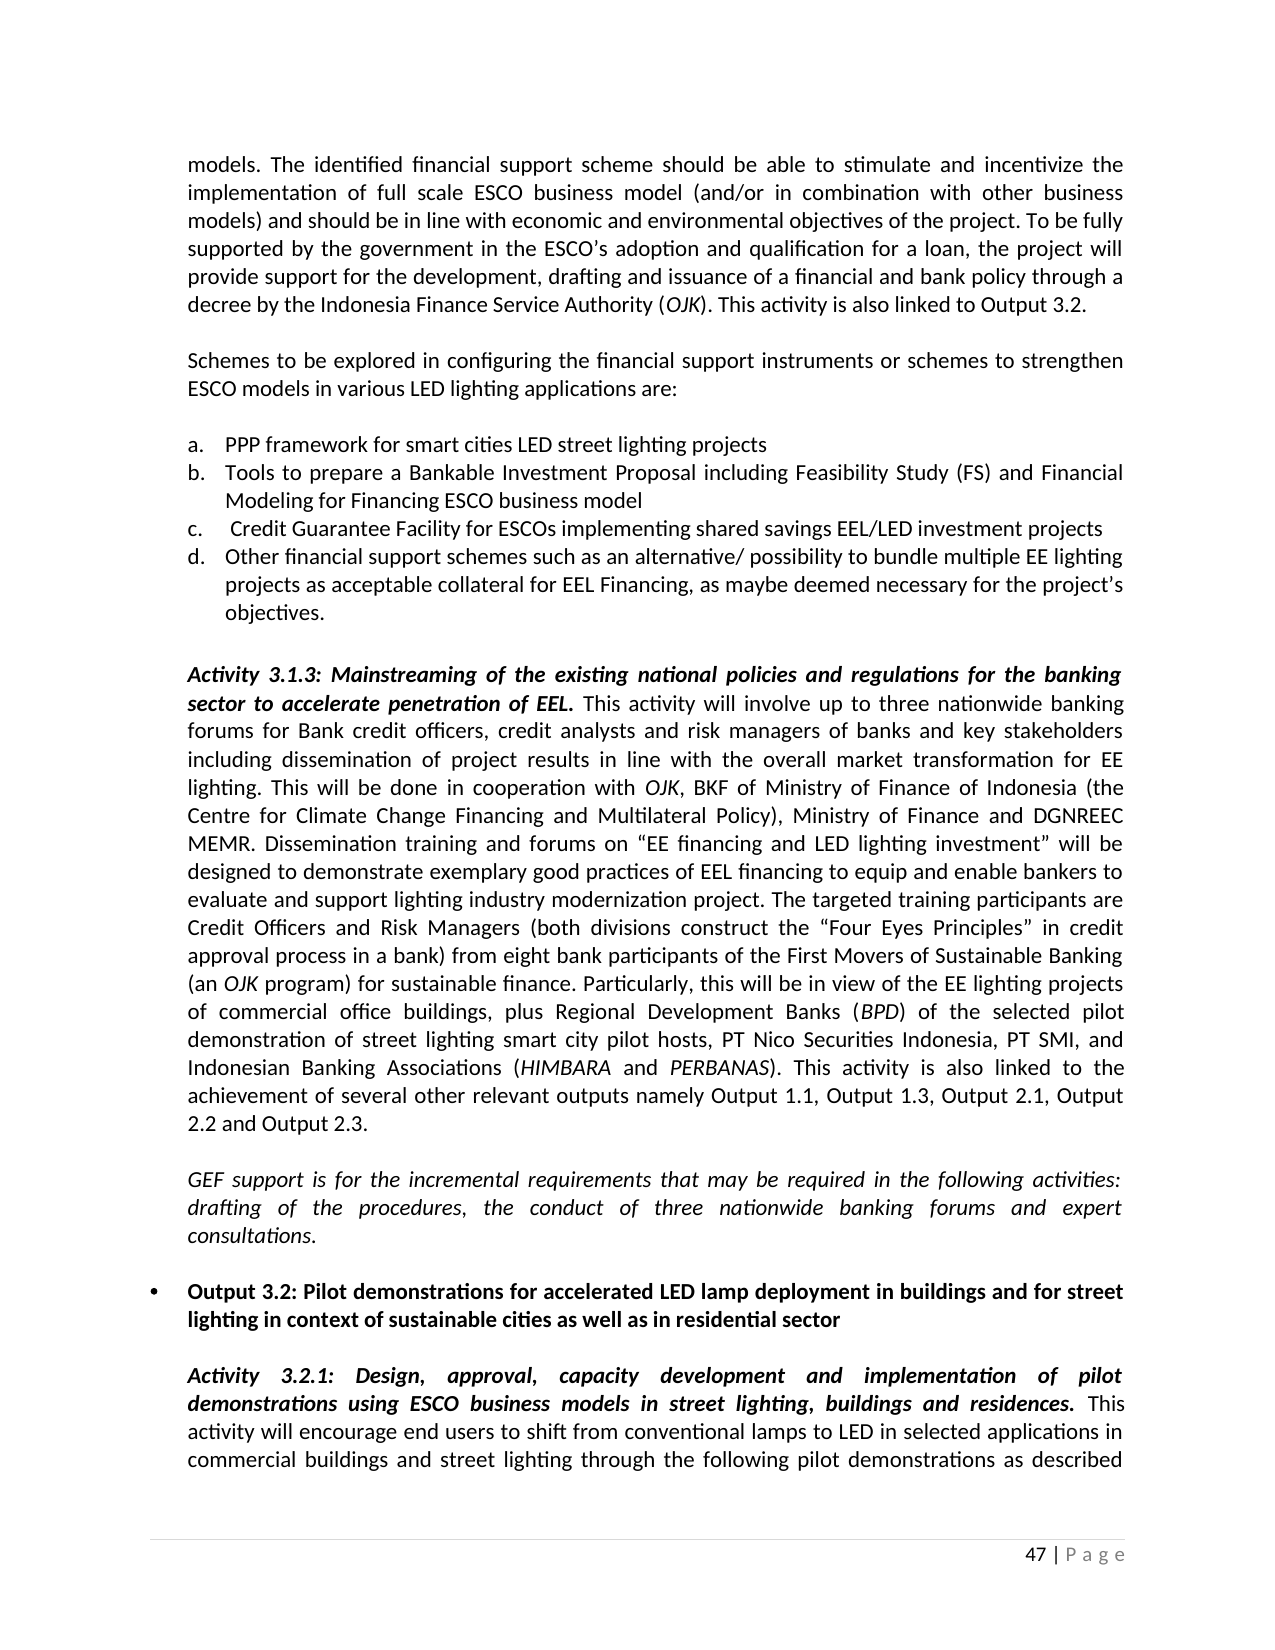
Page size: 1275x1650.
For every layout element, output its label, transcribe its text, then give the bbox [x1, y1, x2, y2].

list Output 3.2: Pilot demonstrations for accelerated LED lamp deployment in buildings and for street lighting in context of sustainable cities as well as in residential sector [150, 1277, 1125, 1333]
list Credit Guarantee Facility for ESCOs implementing shared savings EEL/LED investment projects [187, 514, 1125, 542]
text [187, 150, 1125, 318]
text Schemes to be explored in configuring the financial support instruments or schemes to strengthen ESCO models in various LED lighting applications are: [187, 346, 1125, 402]
list Other financial support schemes such as an alternative/ possibility to bundle multiple EE lighting projects as acceptable collateral for EEL Financing, as maybe deemed necessary for the project’s objectives. [187, 542, 1125, 626]
text Activity 3.1.3: Mainstreaming of the existing national policies and regulations for the banking sector to accelerate penetration of EEL. This activity will involve up to three nationwide banking forums for Bank credit officers, credit analysts and risk managers of banks and key stakeholders including dissemination of project results in line with the overall market transformation for EE lighting. This will be done in cooperation with OJK, BKF of Ministry of Finance of Indonesia (the Centre for Climate Change Financing and Multilateral Policy), Ministry of Finance and DGNREEC MEMR. Dissemination training and forums on “EE financing and LED lighting investment” will be designed to demonstrate exemplary good practices of EEL financing to equip and enable bankers to evaluate and support lighting industry modernization project. The targeted training participants are Credit Officers and Risk Managers (both divisions construct the “Four Eyes Principles” in credit approval process in a bank) from eight bank participants of the First Movers of Sustainable Banking (an OJK program) for sustainable finance. Particularly, this will be in view of the EE lighting projects of commercial office buildings, plus Regional Development Banks (BPD) of the selected pilot demonstration of street lighting smart city pilot hosts, PT Nico Securities Indonesia, PT SMI, and Indonesian Banking Associations (HIMBARA and PERBANAS). This activity is also linked to the achievement of several other relevant outputs namely Output 1.1, Output 1.3, Output 2.1, Output 2.2 and Output 2.3. [187, 661, 1125, 1137]
list GEF support is for the incremental requirements that may be required in the following activities: drafting of the procedures, the conduct of three nationwide banking forums and expert consultations. [187, 1165, 1125, 1249]
list PPP framework for smart cities LED street lighting projects [187, 430, 1125, 458]
list Tools to prepare a Bankable Investment Proposal including Feasibility Study (FS) and Financial Modeling for Financing ESCO business model [187, 458, 1125, 514]
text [187, 1361, 1125, 1473]
